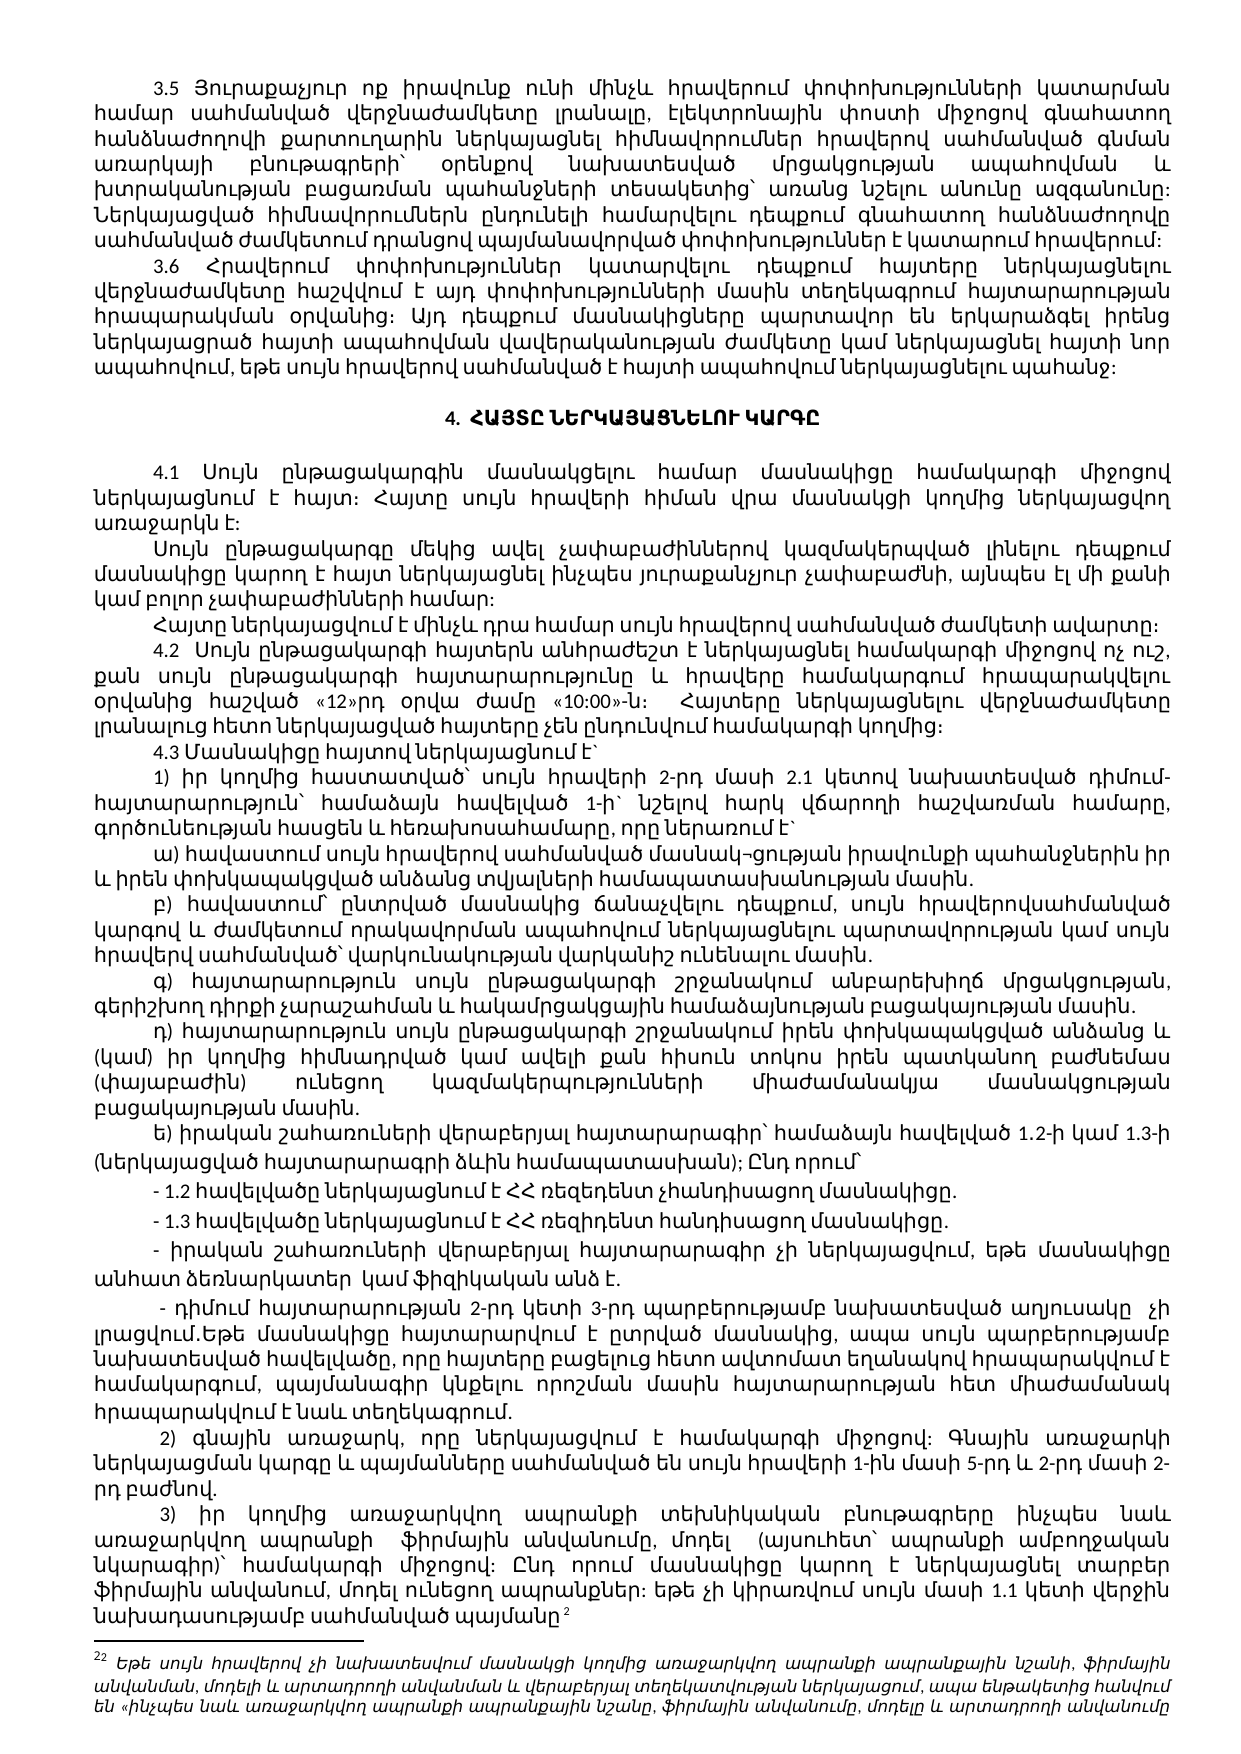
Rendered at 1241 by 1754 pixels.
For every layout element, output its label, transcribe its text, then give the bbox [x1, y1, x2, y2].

text 1) իր կողմից հաստատված՝ սույն հրավերի 2-րդ մասի 2.1 կետով նախատեսված դիմում-հայտարարություն՝ համաձայն հավելված 1-ի` նշելով հարկ վճարողի հաշվառման համարը, գործունեության հասցեն և հեռախոսահամարը, որը ներառում է` [94, 764, 1171, 841]
text - իրական շահառուների վերաբերյալ հայտարարագիր չի ներկայացվում, եթե մասնակիցը անհատ ձեռնարկատեր կամ ֆիզիկական անձ է. [94, 1237, 1171, 1292]
text - 1.3 հավելվածը ներկայացնում է ՀՀ ռեզիդենտ հանդիսացող մասնակիցը. [94, 1208, 1171, 1233]
text դ) հայտարարություն սույն ընթացակարգի շրջանակում իրեն փոխկապակցված անձանց և (կամ) իր կողմից հիմնադրված կամ ավելի քան հիսուն տոկոս իրեն պատկանող բաժնեմաս (փայաբաժին) ունեցող կազմակերպությունների միաժամանակյա մասնակցության բացակայության մասին. [94, 1019, 1171, 1120]
text ա) հավաստում սույն հրավերով սահմանված մասնակ¬ցության իրավունքի պահանջներին իր և իրեն փոխկապակցված անձանց տվյալների համապատասխանության մասին. [94, 841, 1171, 892]
text Հայտը ներկայացվում է մինչև դրա համար սույն հրավերով սահմանված ժամկետի ավարտը։ [94, 612, 1171, 637]
text 4.2 Սույն ընթացակարգի հայտերն անհրաժեշտ է ներկայացնել համակարգի միջոցով ոչ ուշ, քան սույն ընթացակարգի հայտարարությունը և հրավերը համակարգում հրապարակվելու օրվանից հաշված «12»րդ օրվա ժամը «10:00»-ն։ Հայտերը ներկայացնելու վերջնաժամկետը լրանալուց հետո ներկայացված հայտերը չեն ընդունվում համակարգի կողմից։ [94, 637, 1171, 739]
text գ) հայտարարություն սույն ընթացակարգի շրջանակում անբարեխիղճ մրցակցության, գերիշխող դիրքի չարաշահման և հակամրցակցային համաձայնության բացակայության մասին. [94, 968, 1171, 1019]
text 3.6 Հրավերում փոփոխություններ կատարվելու դեպքում հայտերը ներկայացնելու վերջնաժամկետը հաշվվում է այդ փոփոխությունների մասին տեղեկագրում հայտարարության հրապարակման օրվանից։ Այդ դեպքում մասնակիցները պարտավոր են երկարաձգել իրենց ներկայացրած հայտի ապահովման վավերականության ժամկետը կամ ներկայացնել հայտի նոր ապահովում, եթե սույն հրավերով սահմանված է հայտի ապահովում ներկայացնելու պահանջ: [94, 253, 1171, 380]
text 4. ՀԱՅՏԸ ՆԵՐԿԱՅԱՑՆԵԼՈՒ ԿԱՐԳԸ [94, 405, 1171, 431]
text - դիմում հայտարարության 2-րդ կետի 3-րդ պարբերությամբ նախատեսված աղյուսակը չի լրացվում․Եթե մասնակիցը հայտարարվում է ըտրված մասնակից, ապա սույն պարբերությամբ նախատեսված հավելվածը, որը հայտերը բացելուց հետո ավտոմատ եղանակով հրապարակվում է համակարգում, պայմանագիր կնքելու որոշման մասին հայտարարության հետ միաժամանակ հրապարակվում է նաև տեղեկագրում. [94, 1295, 1171, 1425]
text բ) հավաստում՝ ընտրված մասնակից ճանաչվելու դեպքում, սույն հրավերովսահմանված կարգով և ժամկետում որակավորման ապահովում ներկայացնելու պարտավորության կամ սույն հրավերվ սահմանված՝ վարկունակության վարկանիշ ունենալու մասին. [94, 892, 1171, 968]
text 3.5 Յուրաքաչյուր ոք իրավունք ունի մինչև հրավերում փոփոխությունների կատարման համար սահմանված վերջնաժամկետը լրանալը, էլեկտրոնային փոստի միջոցով գնահատող հանձնաժողովի քարտուղարին ներկայացնել հիմնավորումներ հրավերով սահմանված գնման առարկայի բնութագրերի՝ օրենքով նախատեսված մրցակցության ապահովման և խտրականության բացառման պահանջների տեսակետից՝ առանց նշելու անունը ազգանունը: Ներկայացված հիմնավորումներն ընդունելի համարվելու դեպքում գնահատող հանձնաժողովը սահմանված ժամկետում դրանցով պայմանավորված փոփոխություններ է կատարում հրավերում: [94, 75, 1171, 253]
text 3) իր կողմից առաջարկվող ապրանքի տեխնիկական բնութագրերը ինչպես նաև առաջարկվող ապրանքի ֆիրմային անվանումը, մոդել (այսուհետ՝ ապրանքի ամբողջական նկարագիր)՝ համակարգի միջոցով: Ընդ որում մասնակիցը կարող է ներկայացնել տարբեր ֆիրմային անվանում, մոդել ունեցող ապրանքներ: եթե չի կիրառվում սույն մասի 1.1 կետի վերջին նախադասությամբ սահմանված պայմանը 2 [94, 1501, 1171, 1628]
text 4.3 Մասնակիցը հայտով ներկայացնում է` [94, 739, 1171, 764]
text Սույն ընթացակարգը մեկից ավել չափաբաժիններով կազմակերպված լինելու դեպքում մասնակիցը կարող է հայտ ներկայացնել ինչպես յուրաքանչյուր չափաբաժնի, այնպես էլ մի քանի կամ բոլոր չափաբաժինների համար: [94, 536, 1171, 612]
text 4.1 Սույն ընթացակարգին մասնակցելու համար մասնակիցը համակարգի միջոցով ներկայացնում է հայտ։ Հայտը սույն հրավերի հիման վրա մասնակցի կողմից ներկայացվող առաջարկն է: [94, 459, 1171, 536]
text ե) իրական շահառուների վերաբերյալ հայտարարագիր՝ համաձայն հավելված 1․2-ի կամ 1.3-ի (ներկայացված հայտարարագրի ձևին համապատասխան); Ընդ որում՝ [94, 1120, 1171, 1175]
text 2) գնային առաջարկ, որը ներկայացվում է համակարգի միջոցով: Գնային առաջարկի ներկայացման կարգը և պայմանները սահմանված են սույն հրավերի 1-ին մասի 5-րդ և 2-րդ մասի 2-րդ բաժնով. [94, 1425, 1171, 1501]
text - 1.2 հավելվածը ներկայացնում է ՀՀ ռեզեդենտ չհանդիսացող մասնակիցը. [94, 1179, 1171, 1204]
